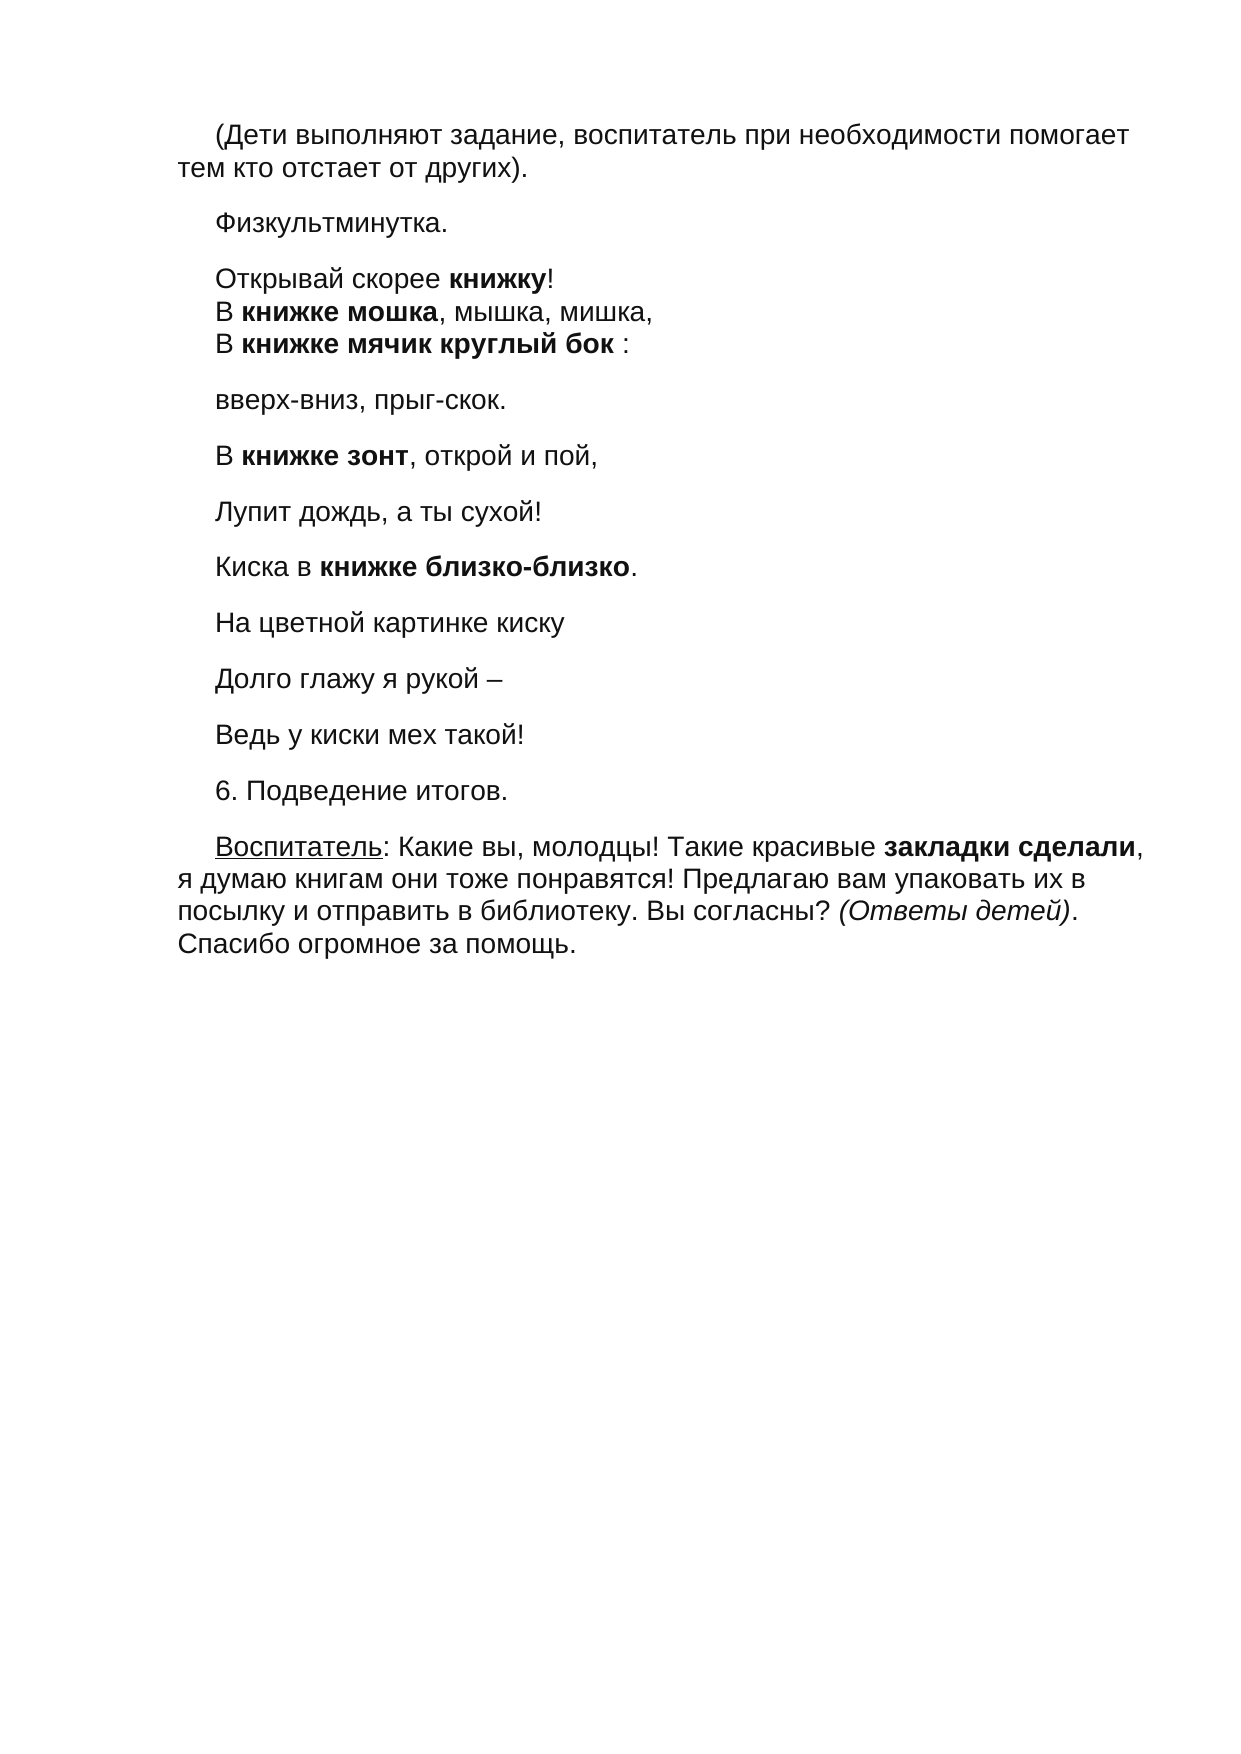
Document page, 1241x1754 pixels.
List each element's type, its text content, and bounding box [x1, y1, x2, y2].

text (Дети выполняют задание, воспитатель при необходимости помогает тем кто отстает от других). [177, 118, 1152, 183]
text В книжке мошка, мышка, мишка, [177, 294, 1152, 327]
text Ведь у киски мех такой! [177, 718, 1152, 750]
text На цветной картинке киску [177, 606, 1152, 638]
text В книжке зонт, открой и пой, [177, 439, 1152, 471]
text 6. Подведение итогов. [177, 774, 1152, 806]
text Открывай скорее книжку! [177, 262, 1152, 294]
text В книжке мячик круглый бок : [177, 327, 1152, 359]
text Лупит дождь, а ты сухой! [177, 494, 1152, 527]
text Воспитатель: Какие вы, молодцы! Такие красивые закладки сделали, я думаю книгам они тоже понравятся! Предлагаю вам упаковать их в посылку и отправить в библиотеку. Вы согласны? (Ответы детей). Спасибо огромное за помощь. [177, 829, 1152, 959]
text вверх-вниз, прыг-скок. [177, 383, 1152, 415]
text Долго глажу я рукой – [177, 662, 1152, 694]
text Физкультминутка. [177, 206, 1152, 239]
text Киска в книжке близко-близко. [177, 550, 1152, 583]
